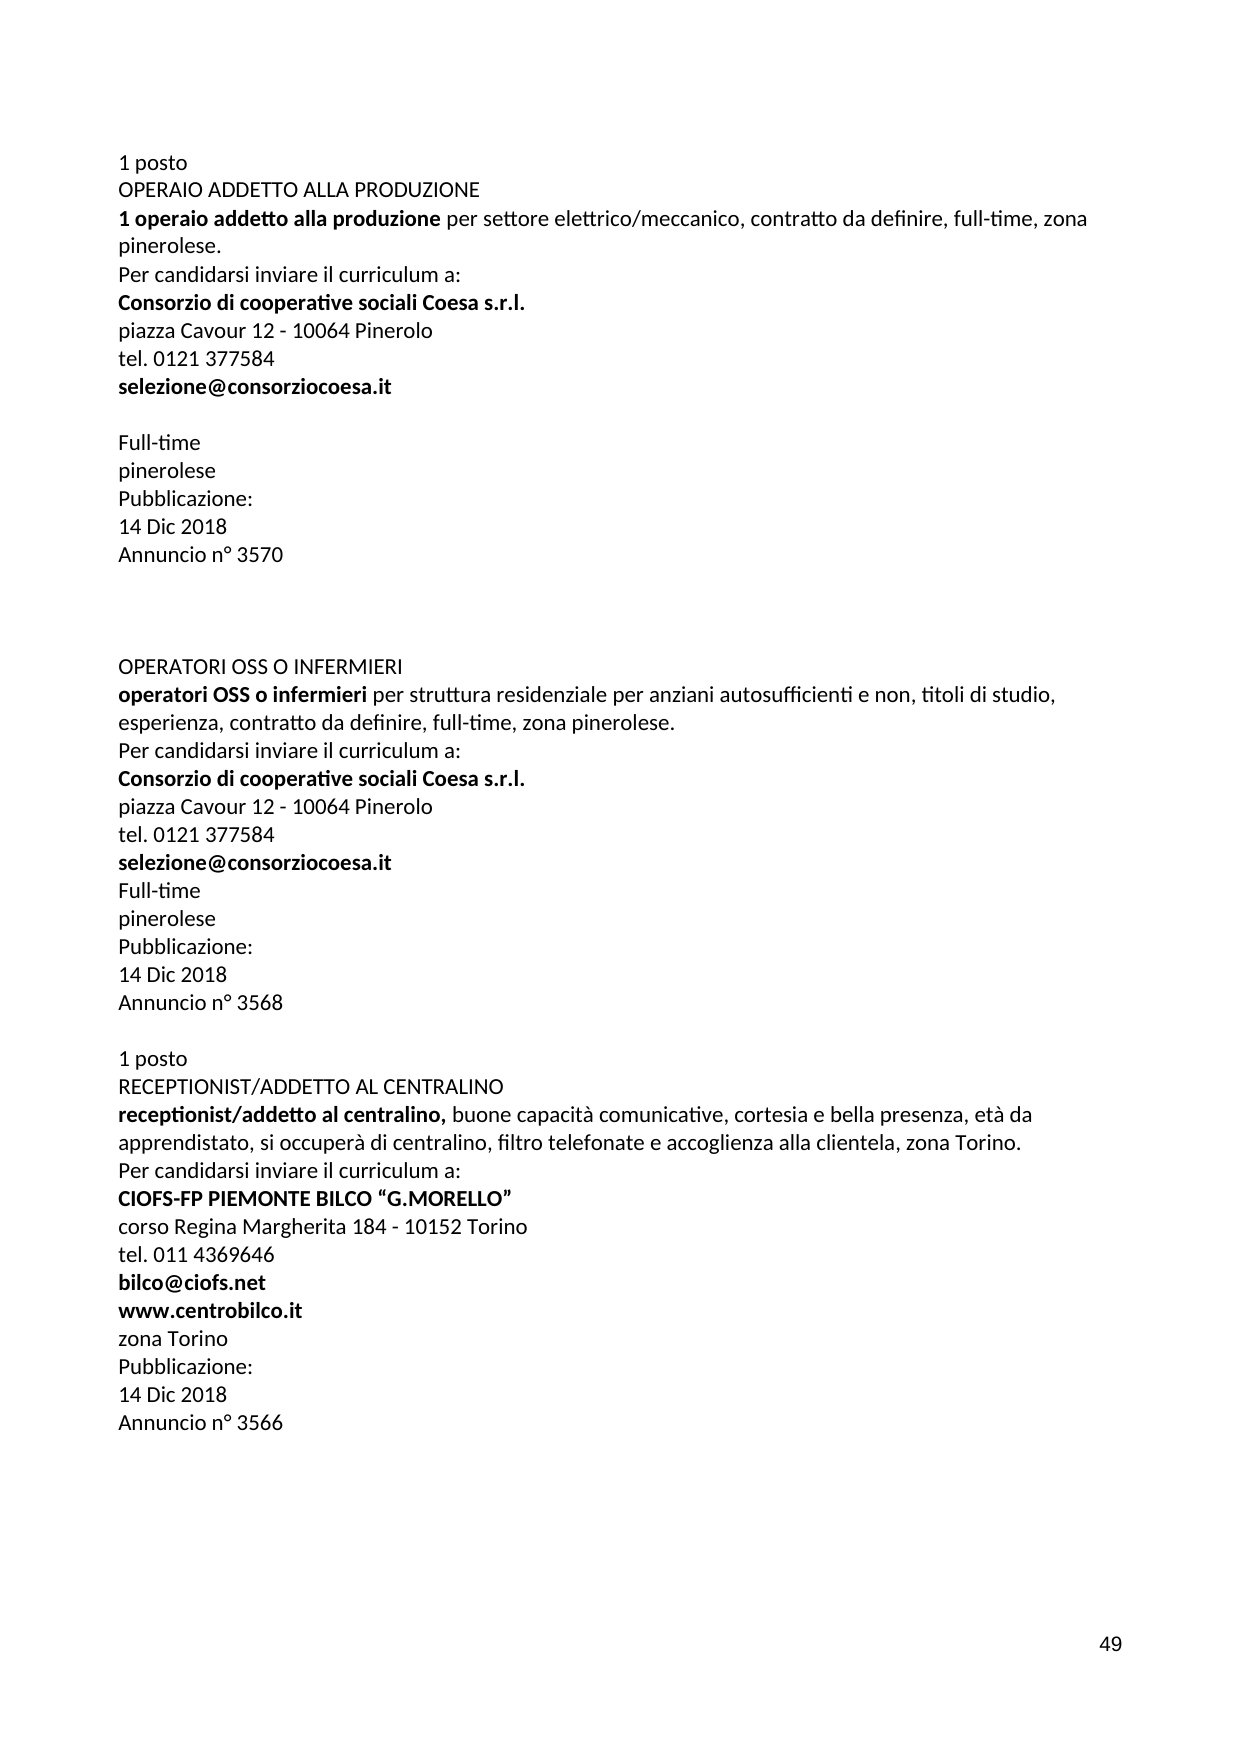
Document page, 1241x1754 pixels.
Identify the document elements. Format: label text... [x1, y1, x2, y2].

text 1 posto [118, 1044, 1122, 1072]
text pinerolese [118, 456, 1122, 484]
text Per candidarsi inviare il curriculum a: Consorzio di cooperative sociali Coesa s.r.l. piazza Cavour 12 - 10064 Pinerolo tel. 0121 377584 selezione@consorziocoesa.it [118, 736, 1122, 876]
text Pubblicazione: [118, 932, 1122, 960]
text receptionist/addetto al centralino, buone capacità comunicative, cortesia e bella presenza, età da apprendistato, si occuperà di centralino, filtro telefonate e accoglienza alla clientela, zona Torino. [118, 1100, 1122, 1156]
text zona Torino [118, 1324, 1122, 1352]
text Full-time [118, 876, 1122, 904]
text Per candidarsi inviare il curriculum a: Consorzio di cooperative sociali Coesa s.r.l. piazza Cavour 12 - 10064 Pinerolo tel. 0121 377584 selezione@consorziocoesa.it [118, 260, 1122, 400]
text 14 Dic 2018 [118, 960, 1122, 988]
text 14 Dic 2018 [118, 1381, 1122, 1408]
text OPERATORI OSS O INFERMIERI [118, 652, 1122, 680]
text pinerolese [118, 904, 1122, 932]
text 1 operaio addetto alla produzione per settore elettrico/meccanico, contratto da definire, full-time, zona pinerolese. [118, 204, 1122, 260]
text 1 posto [118, 148, 1122, 176]
text Annuncio n° 3568 [118, 988, 1122, 1016]
text Full-time [118, 428, 1122, 456]
text Annuncio n° 3570 [118, 540, 1122, 568]
text OPERAIO ADDETTO ALLA PRODUZIONE [118, 176, 1122, 204]
text 14 Dic 2018 [118, 512, 1122, 540]
text RECEPTIONIST/ADDETTO AL CENTRALINO [118, 1072, 1122, 1100]
text Pubblicazione: [118, 1352, 1122, 1381]
text Pubblicazione: [118, 484, 1122, 512]
text Per candidarsi inviare il curriculum a: CIOFS-FP PIEMONTE BILCO “G.MORELLO” corso Regina Margherita 184 - 10152 Torino tel. 011 4369646 bilco@ciofs.net www.centrobilco.it [118, 1156, 1122, 1324]
text operatori OSS o infermieri per struttura residenziale per anziani autosufficienti e non, titoli di studio, esperienza, contratto da definire, full-time, zona pinerolese. [118, 680, 1122, 736]
text Annuncio n° 3566 [118, 1408, 1122, 1437]
